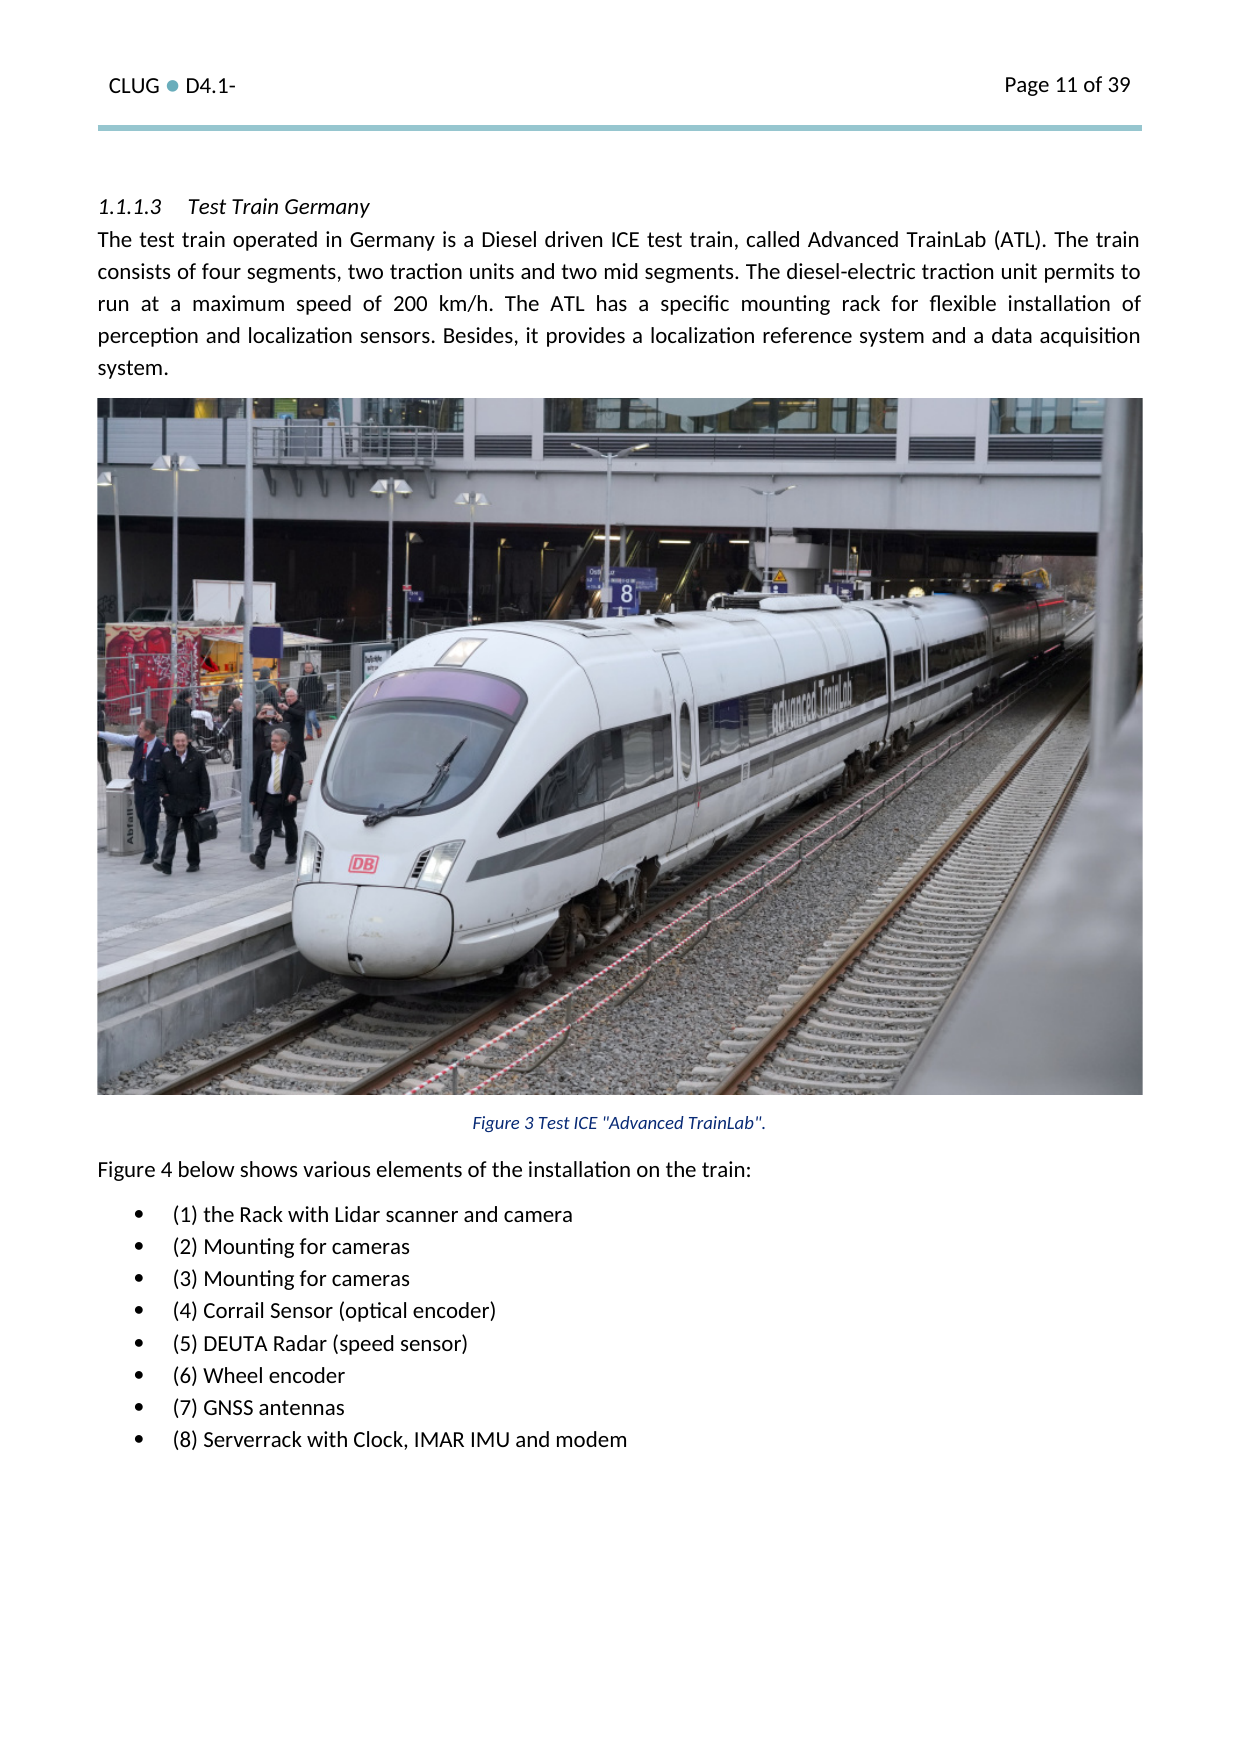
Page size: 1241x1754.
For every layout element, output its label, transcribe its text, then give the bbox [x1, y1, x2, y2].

list (5) DEUTA Radar (speed sensor) [135, 1329, 1143, 1357]
picture [97, 398, 1143, 1095]
list (6) Wheel encoder [135, 1361, 1143, 1389]
list (3) Mounting for cameras [135, 1264, 1143, 1292]
subtitle Test Train Germany [97, 192, 1143, 221]
list (1) the Rack with Lidar scanner and camera [135, 1200, 1143, 1228]
list (8) Serverrack with Clock, IMAR IMU and modem [135, 1425, 1143, 1453]
list (7) GNSS antennas [135, 1393, 1143, 1421]
text Figure 4 below shows various elements of the installation on the train: [97, 1155, 1143, 1183]
text Figure 3 Test ICE "Advanced TrainLab". [97, 1112, 1143, 1134]
list (2) Mounting for cameras [135, 1232, 1143, 1260]
text The test train operated in Germany is a Diesel driven ICE test train, called Advanced TrainLab (ATL). The train consists of four segments, two traction units and two mid segments. The diesel-electric traction unit permits to run at a maximum speed of 200 km/h. The ATL has a specific mounting rack for flexible installation of perception and localization sensors. Besides, it provides a localization reference system and a data acquisition system. [97, 225, 1143, 381]
list (4) Corrail Sensor (optical encoder) [135, 1297, 1143, 1324]
